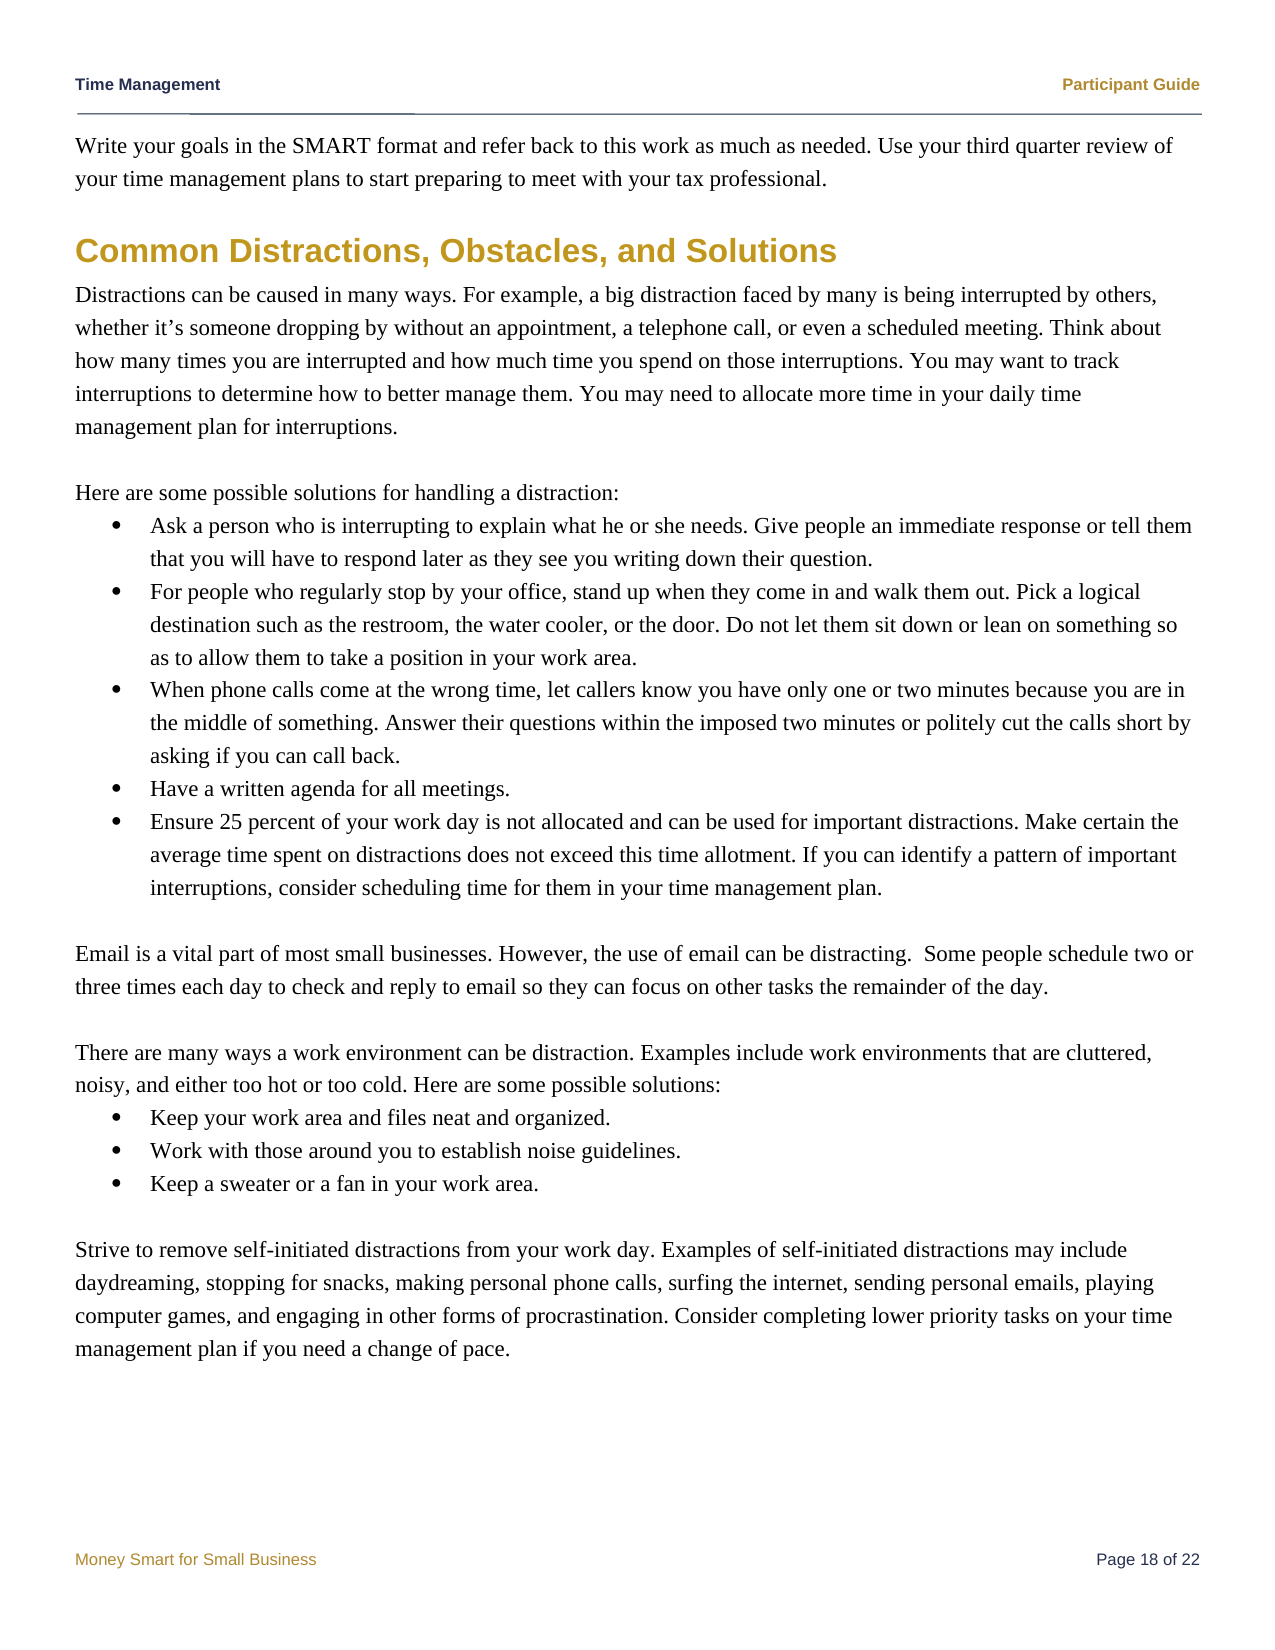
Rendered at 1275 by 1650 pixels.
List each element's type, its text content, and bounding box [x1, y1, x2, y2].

list Work with those around you to establish noise guidelines. [112, 1137, 1200, 1164]
list For people who regularly stop by your office, stand up when they come in and walk them out. Pick a logical destination such as the restroom, the water cooler, or the door. Do not let them sit down or lean on something so as to allow them to take a position in your work area. [112, 578, 1200, 670]
text There are many ways a work environment can be distraction. Examples include work environments that are cluttered, noisy, and either too hot or too cold. Here are some possible solutions: [75, 1039, 1200, 1098]
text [75, 132, 1200, 191]
text Email is a vital part of most small businesses. However, the use of email can be distracting. Some people schedule two or three times each day to check and reply to email so they can focus on other tasks the remainder of the day. [75, 940, 1200, 999]
list Keep your work area and files neat and organized. [112, 1104, 1200, 1131]
list When phone calls come at the wrong time, let callers know you have only one or two minutes because you are in the middle of something. Answer their questions within the imposed two minutes or politely cut the calls short by asking if you can call back. [112, 677, 1200, 769]
list Ensure 25 percent of your work day is not allocated and can be used for important distractions. Make certain the average time spent on distractions does not exceed this time allotment. If you can identify a pattern of important interruptions, consider scheduling time for them in your time management plan. [112, 808, 1200, 900]
list Have a written agenda for all meetings. [112, 775, 1200, 802]
list Keep a sweater or a fan in your work area. [112, 1170, 1200, 1197]
text Distractions can be caused in many ways. For example, a big distraction faced by many is being interrupted by others, whether it’s someone dropping by without an appointment, a telephone call, or even a scheduled meeting. Think about how many times you are interrupted and how much time you spend on those interruptions. You may want to track interruptions to determine how to better manage them. You may need to allocate more time in your daily time management plan for interruptions. [75, 282, 1200, 439]
list Ask a person who is interrupting to explain what he or she needs. Give people an immediate response or tell them that you will have to respond later as they see you writing down their question. [112, 512, 1200, 571]
text Strive to remove self-initiated distractions from your work day. Examples of self-initiated distractions may include daydreaming, stopping for snacks, making personal phone calls, surfing the internet, sending personal emails, playing computer games, and engaging in other forms of procrastination. Consider completing lower priority tasks on your time management plan if you need a change of pace. [75, 1236, 1200, 1361]
text Here are some possible solutions for handling a distraction: [75, 479, 1200, 505]
subtitle Common Distractions, Obstacles, and Solutions [75, 231, 1200, 269]
